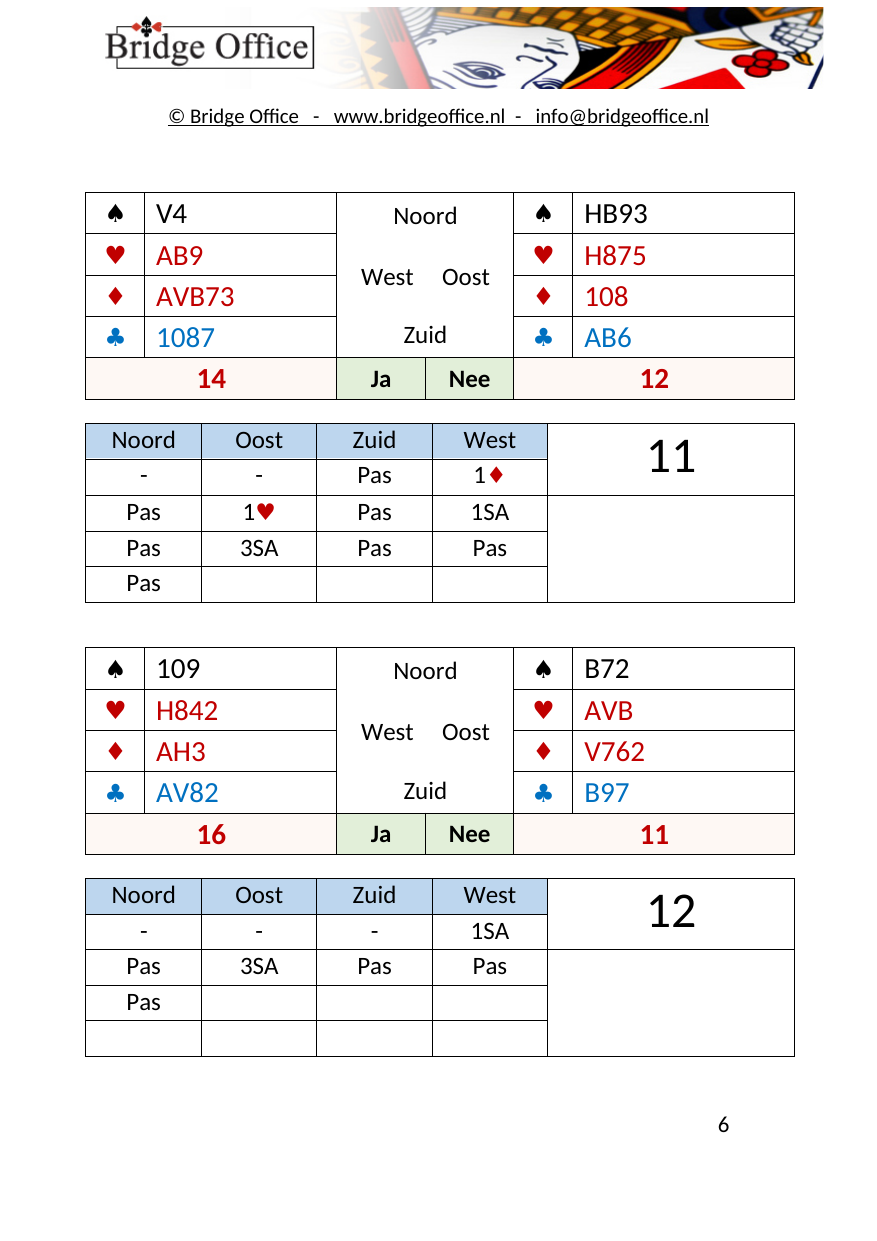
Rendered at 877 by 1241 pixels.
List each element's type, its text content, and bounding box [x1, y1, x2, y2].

table_header V4 [145, 193, 336, 233]
table_cell Pas [433, 532, 547, 566]
table_cell Ja [337, 814, 425, 854]
table_cell Pas [317, 496, 432, 531]
table_header B72 [573, 648, 794, 688]
table_cell - [86, 460, 201, 494]
table_cell [86, 1021, 201, 1056]
table_cell Pas [86, 532, 201, 566]
table_cell 108 [573, 276, 794, 316]
table_cell [433, 986, 547, 1020]
table_cell ♣ [514, 772, 572, 813]
table_cell ♣ [86, 772, 144, 813]
table_cell Pas [86, 496, 201, 531]
table_cell [202, 986, 316, 1020]
table_cell Pas [86, 950, 201, 984]
table_cell [202, 1021, 316, 1056]
table_cell [202, 567, 316, 602]
table_header West [433, 424, 547, 458]
table_cell ♥ [86, 234, 144, 274]
table_header ♠ [86, 648, 144, 688]
table_cell [317, 1021, 432, 1056]
table_header HB93 [573, 193, 794, 233]
table_header 109 [145, 648, 336, 688]
table_header ♠ [86, 193, 144, 233]
table_header ♠ [514, 193, 572, 233]
table_cell ♦ [86, 731, 144, 771]
table_cell Pas [433, 950, 547, 984]
table_header Noord West Oost Zuid [337, 648, 513, 813]
table_cell ♦ [86, 276, 144, 316]
table_header 12 [548, 879, 794, 949]
table_cell 14 [86, 358, 336, 399]
table_cell Pas [317, 460, 432, 494]
table_cell AB9 [145, 234, 336, 274]
table_cell H875 [573, 234, 794, 274]
table_cell AH3 [145, 731, 336, 771]
table_header Zuid [317, 879, 432, 914]
table_header ♠ [514, 648, 572, 688]
table_cell Pas [317, 532, 432, 566]
table_cell [548, 496, 794, 602]
table_cell ♥ [86, 690, 144, 730]
table_cell 3SA [202, 950, 316, 984]
table_cell 1♦ [433, 460, 547, 494]
picture [78, 7, 824, 89]
table_cell 1087 [145, 317, 336, 357]
table_cell Nee [426, 358, 513, 399]
table_cell [548, 950, 794, 1056]
table_cell ♣ [86, 317, 144, 357]
table_cell ♥ [514, 234, 572, 274]
table_cell Pas [86, 986, 201, 1020]
table_cell - [202, 915, 316, 949]
table_header 11 [548, 424, 794, 494]
table_cell AB6 [573, 317, 794, 357]
table_header Noord [86, 879, 201, 914]
table_cell ♦ [514, 276, 572, 316]
table_cell ♣ [514, 317, 572, 357]
table_cell H842 [145, 690, 336, 730]
table_cell 16 [86, 814, 336, 854]
table_cell AVB73 [145, 276, 336, 316]
table_cell [317, 986, 432, 1020]
table_cell [433, 1021, 547, 1056]
table_cell [317, 567, 432, 602]
table_header Oost [202, 424, 316, 458]
table_header Zuid [317, 424, 432, 458]
table_cell 12 [514, 358, 794, 399]
table_header Noord [86, 424, 201, 458]
table_cell Pas [317, 950, 432, 984]
table_cell AVB [573, 690, 794, 730]
table_cell ♥ [514, 690, 572, 730]
table_cell - [202, 460, 316, 494]
table_header Noord West Oost Zuid [337, 193, 513, 357]
table_cell Pas [86, 567, 201, 602]
table_cell ♦ [514, 731, 572, 771]
table_cell - [86, 915, 201, 949]
table_cell B97 [573, 772, 794, 813]
table_cell 11 [514, 814, 794, 854]
table_header West [433, 879, 547, 914]
table_cell 3SA [202, 532, 316, 566]
table_cell Ja [337, 358, 425, 399]
table_cell V762 [573, 731, 794, 771]
table_header Oost [202, 879, 316, 914]
table_cell - [317, 915, 432, 949]
table_cell [433, 567, 547, 602]
table_cell AV82 [145, 772, 336, 813]
table_cell 1♥ [202, 496, 316, 531]
table_cell 1SA [433, 915, 547, 949]
table_cell 1SA [433, 496, 547, 531]
table_cell Nee [426, 814, 513, 854]
